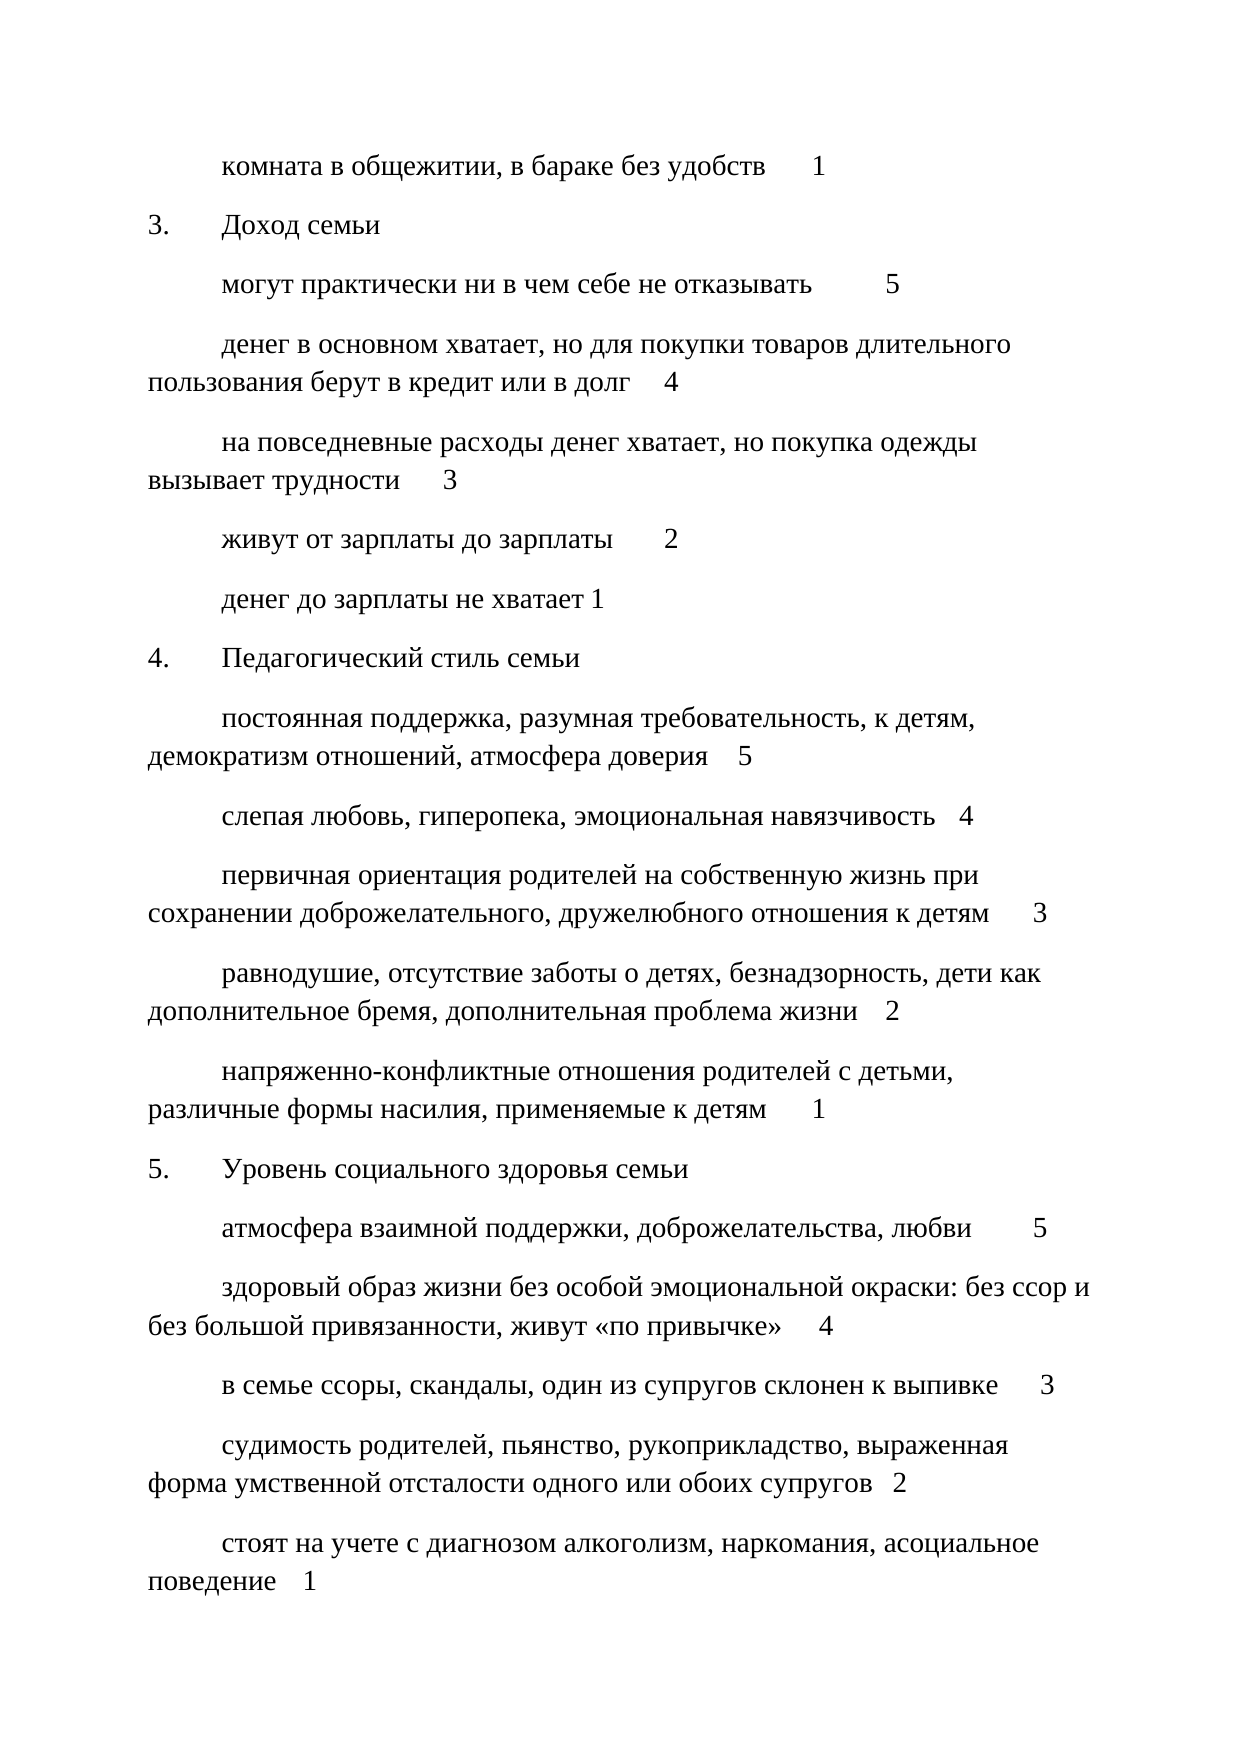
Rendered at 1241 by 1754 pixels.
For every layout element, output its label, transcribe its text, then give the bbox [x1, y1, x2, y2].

text судимость родителей, пьянство, рукоприкладство, выраженная форма умственной отсталости одного или обоих супругов 2 [148, 1427, 1093, 1499]
text могут практически ни в чем себе не отказывать 5 [148, 266, 1093, 300]
text 3. Доход семьи [148, 207, 1093, 241]
text в семье ссоры, скандалы, один из супругов склонен к выпивке 3 [148, 1367, 1093, 1401]
text слепая любовь, гиперопека, эмоциональная навязчивость 4 [148, 798, 1093, 831]
text напряженно-конфликтные отношения родителей с детьми, различные формы насилия, применяемые к детям 1 [148, 1053, 1093, 1125]
text стоят на учете с диагнозом алкоголизм, наркомания, асоциальное поведение 1 [148, 1525, 1093, 1597]
text первичная ориентация родителей на собственную жизнь при сохранении доброжелательного, дружелюбного отношения к детям 3 [148, 857, 1093, 929]
text 5. Уровень социального здоровья семьи [148, 1151, 1093, 1184]
text равнодушие, отсутствие заботы о детях, безнадзорность, дети как дополнительное бремя, дополнительная проблема жизни 2 [148, 955, 1093, 1027]
text живут от зарплаты до зарплаты 2 [148, 522, 1093, 555]
text комната в общежитии, в бараке без удобств 1 [148, 148, 1093, 181]
text денег до зарплаты не хватает 1 [148, 581, 1093, 614]
text постоянная поддержка, разумная требовательность, к детям, демократизм отношений, атмосфера доверия 5 [148, 700, 1093, 772]
text 4. Педагогический стиль семьи [148, 640, 1093, 674]
text атмосфера взаимной поддержки, доброжелательства, любви 5 [148, 1210, 1093, 1244]
text здоровый образ жизни без особой эмоциональной окраски: без ссор и без большой привязанности, живут «по привычке» 4 [148, 1269, 1093, 1342]
text на повседневные расходы денег хватает, но покупка одежды вызывает трудности 3 [148, 424, 1093, 496]
text денег в основном хватает, но для покупки товаров длительного пользования берут в кредит или в долг 4 [148, 326, 1093, 398]
